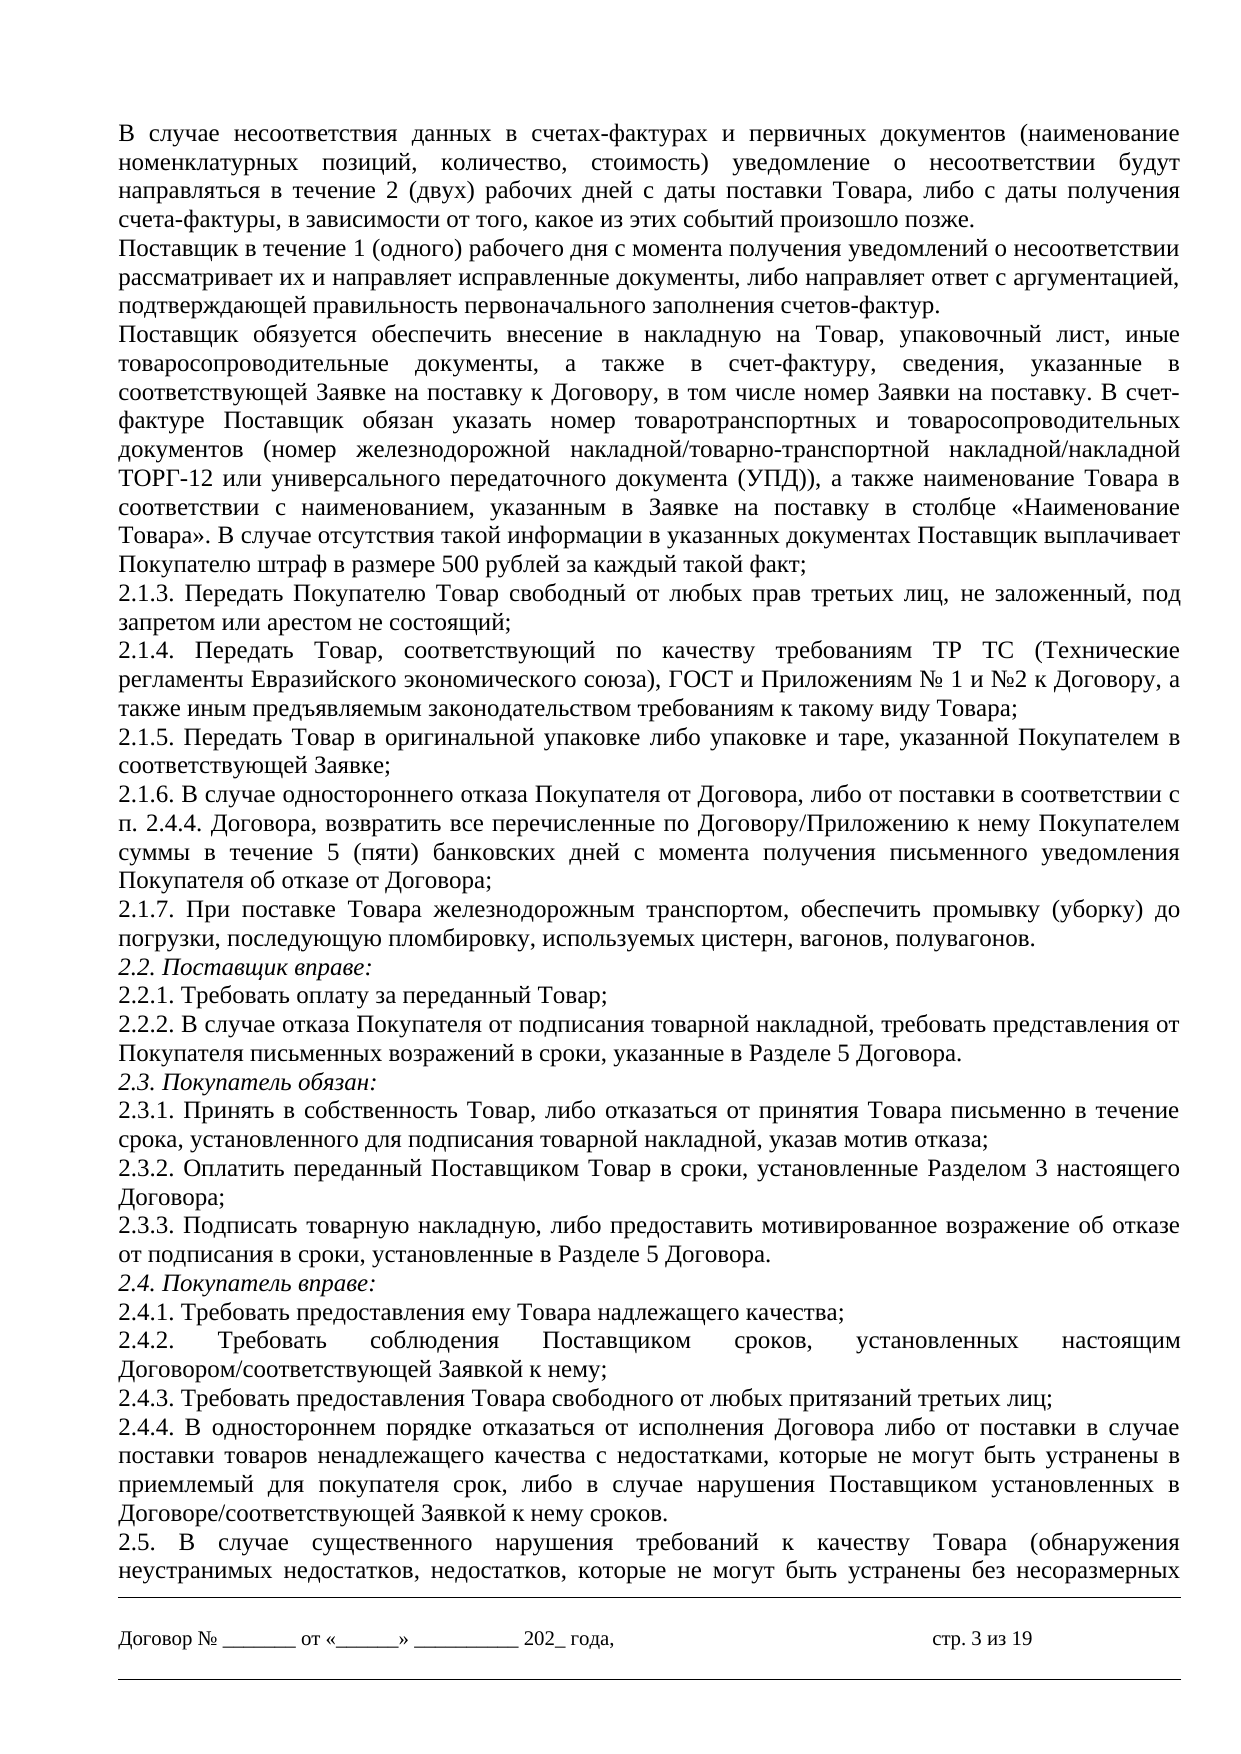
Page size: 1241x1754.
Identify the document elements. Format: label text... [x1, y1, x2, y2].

text 2.2.2. В случае отказа Покупателя от подписания товарной накладной, требовать представления от Покупателя письменных возражений в сроки, указанные в Разделе 5 Договора. [118, 1009, 1181, 1067]
text 2.3. Покупатель обязан: [118, 1067, 1181, 1096]
text 2.1.4. Передать Товар, соответствующий по качеству требованиям ТР ТС (Технические регламенты Евразийского экономического союза), ГОСТ и Приложениям № 1 и №2 к Договору, а также иным предъявляемым законодательством требованиям к такому виду Товара; [118, 636, 1181, 722]
text 2.2. Поставщик вправе: [118, 952, 1181, 981]
text 2.3.1. Принять в собственность Товар, либо отказаться от принятия Товара письменно в течение срока, установленного для подписания товарной накладной, указав мотив отказа; [118, 1096, 1181, 1153]
text 2.1.7. При поставке Товара железнодорожным транспортом, обеспечить промывку (уборку) до погрузки, последующую пломбировку, используемых цистерн, вагонов, полувагонов. [118, 894, 1181, 952]
text 2.3.3. Подписать товарную накладную, либо предоставить мотивированное возражение об отказе от подписания в сроки, установленные в Разделе 5 Договора. [118, 1211, 1181, 1268]
text 2.3.2. Оплатить переданный Поставщиком Товар в сроки, установленные Разделом 3 настоящего Договора; [118, 1153, 1181, 1211]
text В случае несоответствия данных в счетах-фактурах и первичных документов (наименование номенклатурных позиций, количество, стоимость) уведомление о несоответствии будут направляться в течение 2 (двух) рабочих дней с даты поставки Товара, либо с даты получения счета-фактуры, в зависимости от того, какое из этих событий произошло позже. [118, 118, 1181, 233]
text 2.1.6. В случае одностороннего отказа Покупателя от Договора, либо от поставки в соответствии с п. 2.4.4. Договора, возвратить все перечисленные по Договору/Приложению к нему Покупателем суммы в течение 5 (пяти) банковских дней с момента получения письменного уведомления Покупателя об отказе от Договора; [118, 779, 1181, 894]
text 2.4.3. Требовать предоставления Товара свободного от любых притязаний третьих лиц; [118, 1383, 1181, 1412]
text 2.2.1. Требовать оплату за переданный Товар; [118, 981, 1181, 1009]
text 2.4.4. В одностороннем порядке отказаться от исполнения Договора либо от поставки в случае поставки товаров ненадлежащего качества с недостатками, которые не могут быть устранены в приемлемый для покупателя срок, либо в случае нарушения Поставщиком установленных в Договоре/соответствующей Заявкой к нему сроков. [118, 1412, 1181, 1527]
text 2.4.2. Требовать соблюдения Поставщиком сроков, установленных настоящим Договором/соответствующей Заявкой к нему; [118, 1326, 1181, 1383]
text 2.4.1. Требовать предоставления ему Товара надлежащего качества; [118, 1297, 1181, 1326]
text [118, 1527, 1181, 1584]
text 2.1.3. Передать Покупателю Товар свободный от любых прав третьих лиц, не заложенный, под запретом или арестом не состоящий; [118, 578, 1181, 636]
text 2.4. Покупатель вправе: [118, 1268, 1181, 1297]
text 2.1.5. Передать Товар в оригинальной упаковке либо упаковке и таре, указанной Покупателем в соответствующей Заявке; [118, 722, 1181, 779]
text Поставщик в течение 1 (одного) рабочего дня с момента получения уведомлений о несоответствии рассматривает их и направляет исправленные документы, либо направляет ответ с аргументацией, подтверждающей правильность первоначального заполнения счетов-фактур. [118, 233, 1181, 319]
text Поставщик обязуется обеспечить внесение в накладную на Товар, упаковочный лист, иные товаросопроводительные документы, а также в счет-фактуру, сведения, указанные в соответствующей Заявке на поставку к Договору, в том числе номер Заявки на поставку. В счет-фактуре Поставщик обязан указать номер товаротранспортных и товаросопроводительных документов (номер железнодорожной накладной/товарно-транспортной накладной/накладной ТОРГ-12 или универсального передаточного документа (УПД)), а также наименование Товара в соответствии с наименованием, указанным в Заявке на поставку в столбце «Наименование Товара». В случае отсутствия такой информации в указанных документах Поставщик выплачивает Покупателю штраф в размере 500 рублей за каждый такой факт; [118, 319, 1181, 578]
